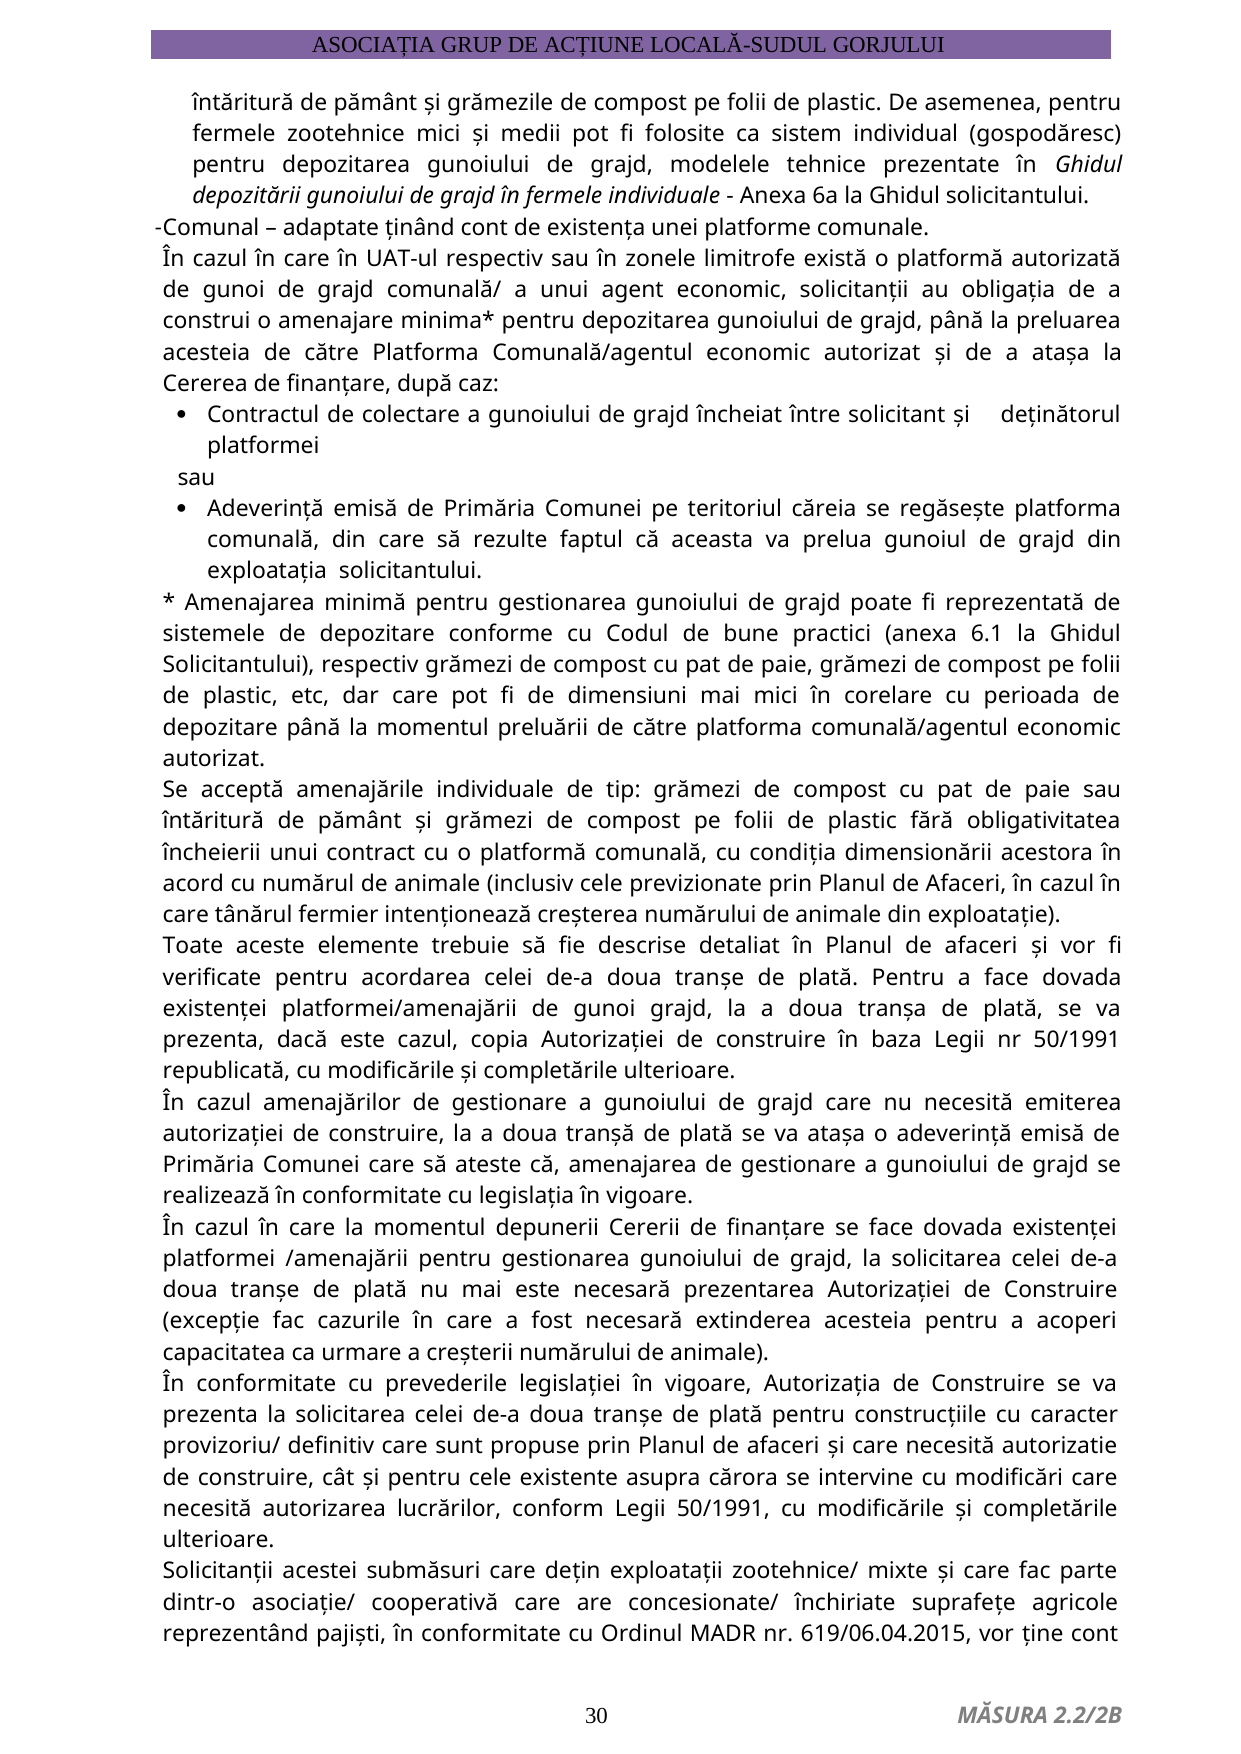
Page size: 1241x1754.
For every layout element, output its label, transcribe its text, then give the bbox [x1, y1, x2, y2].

text În conformitate cu prevederile legislaţiei în vigoare, Autorizația de Construire se va prezenta la solicitarea celei de-a doua tranşe de plată pentru construcţiile cu caracter provizoriu/ definitiv care sunt propuse prin Planul de afaceri şi care necesită autorizatie de construire, cât şi pentru cele existente asupra cărora se intervine cu modificări care necesită autorizarea lucrărilor, conform Legii 50/1991, cu modificările și completările ulterioare. [162, 1367, 1118, 1554]
text * Amenajarea minimă pentru gestionarea gunoiului de grajd poate fi reprezentată de sistemele de depozitare conforme cu Codul de bune practici (anexa 6.1 la Ghidul Solicitantului), respectiv grămezi de compost cu pat de paie, grămezi de compost pe folii de plastic, etc, dar care pot fi de dimensiuni mai mici în corelare cu perioada de depozitare până la momentul preluării de către platforma comunală/agentul economic autorizat. [162, 585, 1122, 773]
list Adeverință emisă de Primăria Comunei pe teritoriul căreia se regăsește platforma comunală, din care să rezulte faptul că aceasta va prelua gunoiul de grajd din exploatația solicitantului. [177, 492, 1122, 585]
list sau [177, 460, 1122, 492]
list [154, 85, 1122, 210]
list Contractul de colectare a gunoiului de grajd încheiat între solicitant și deținătorul platformei [177, 398, 1122, 460]
text În cazul în care la momentul depunerii Cererii de finanțare se face dovada existenței platformei /amenajării pentru gestionarea gunoiului de grajd, la solicitarea celei de-a doua tranşe de plată nu mai este necesară prezentarea Autorizației de Construire (excepție fac cazurile în care a fost necesară extinderea acesteia pentru a acoperi capacitatea ca urmare a creșterii numărului de animale). [162, 1210, 1118, 1367]
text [162, 1554, 1118, 1648]
text În cazul în care în UAT-ul respectiv sau în zonele limitrofe există o platformă autorizată de gunoi de grajd comunală/ a unui agent economic, solicitanții au obligația de a construi o amenajare minima* pentru depozitarea gunoiului de grajd, până la preluarea acesteia de către Platforma Comunală/agentul economic autorizat şi de a atașa la Cererea de finanțare, după caz: [162, 242, 1122, 398]
text În cazul amenajărilor de gestionare a gunoiului de grajd care nu necesită emiterea autorizației de construire, la a doua tranșă de plată se va atașa o adeverință emisă de Primăria Comunei care să ateste că, amenajarea de gestionare a gunoiului de grajd se realizează în conformitate cu legislația în vigoare. [162, 1085, 1122, 1210]
text Se acceptă amenajările individuale de tip: grămezi de compost cu pat de paie sau întăritură de pământ și grămezi de compost pe folii de plastic fără obligativitatea încheierii unui contract cu o platformă comunală, cu condiţia dimensionării acestora în acord cu numărul de animale (inclusiv cele previzionate prin Planul de Afaceri, în cazul în care tânărul fermier intenţionează creşterea numărului de animale din exploataţie). [162, 773, 1122, 929]
text Toate aceste elemente trebuie să fie descrise detaliat în Planul de afaceri şi vor fi verificate pentru acordarea celei de-a doua tranşe de plată. Pentru a face dovada existenței platformei/amenajării de gunoi grajd, la a doua tranșa de plată, se va prezenta, dacă este cazul, copia Autorizației de construire în baza Legii nr 50/1991 republicată, cu modificările și completările ulterioare. [162, 929, 1122, 1085]
list Comunal – adaptate ţinând cont de existenţa unei platforme comunale. [154, 210, 1122, 242]
